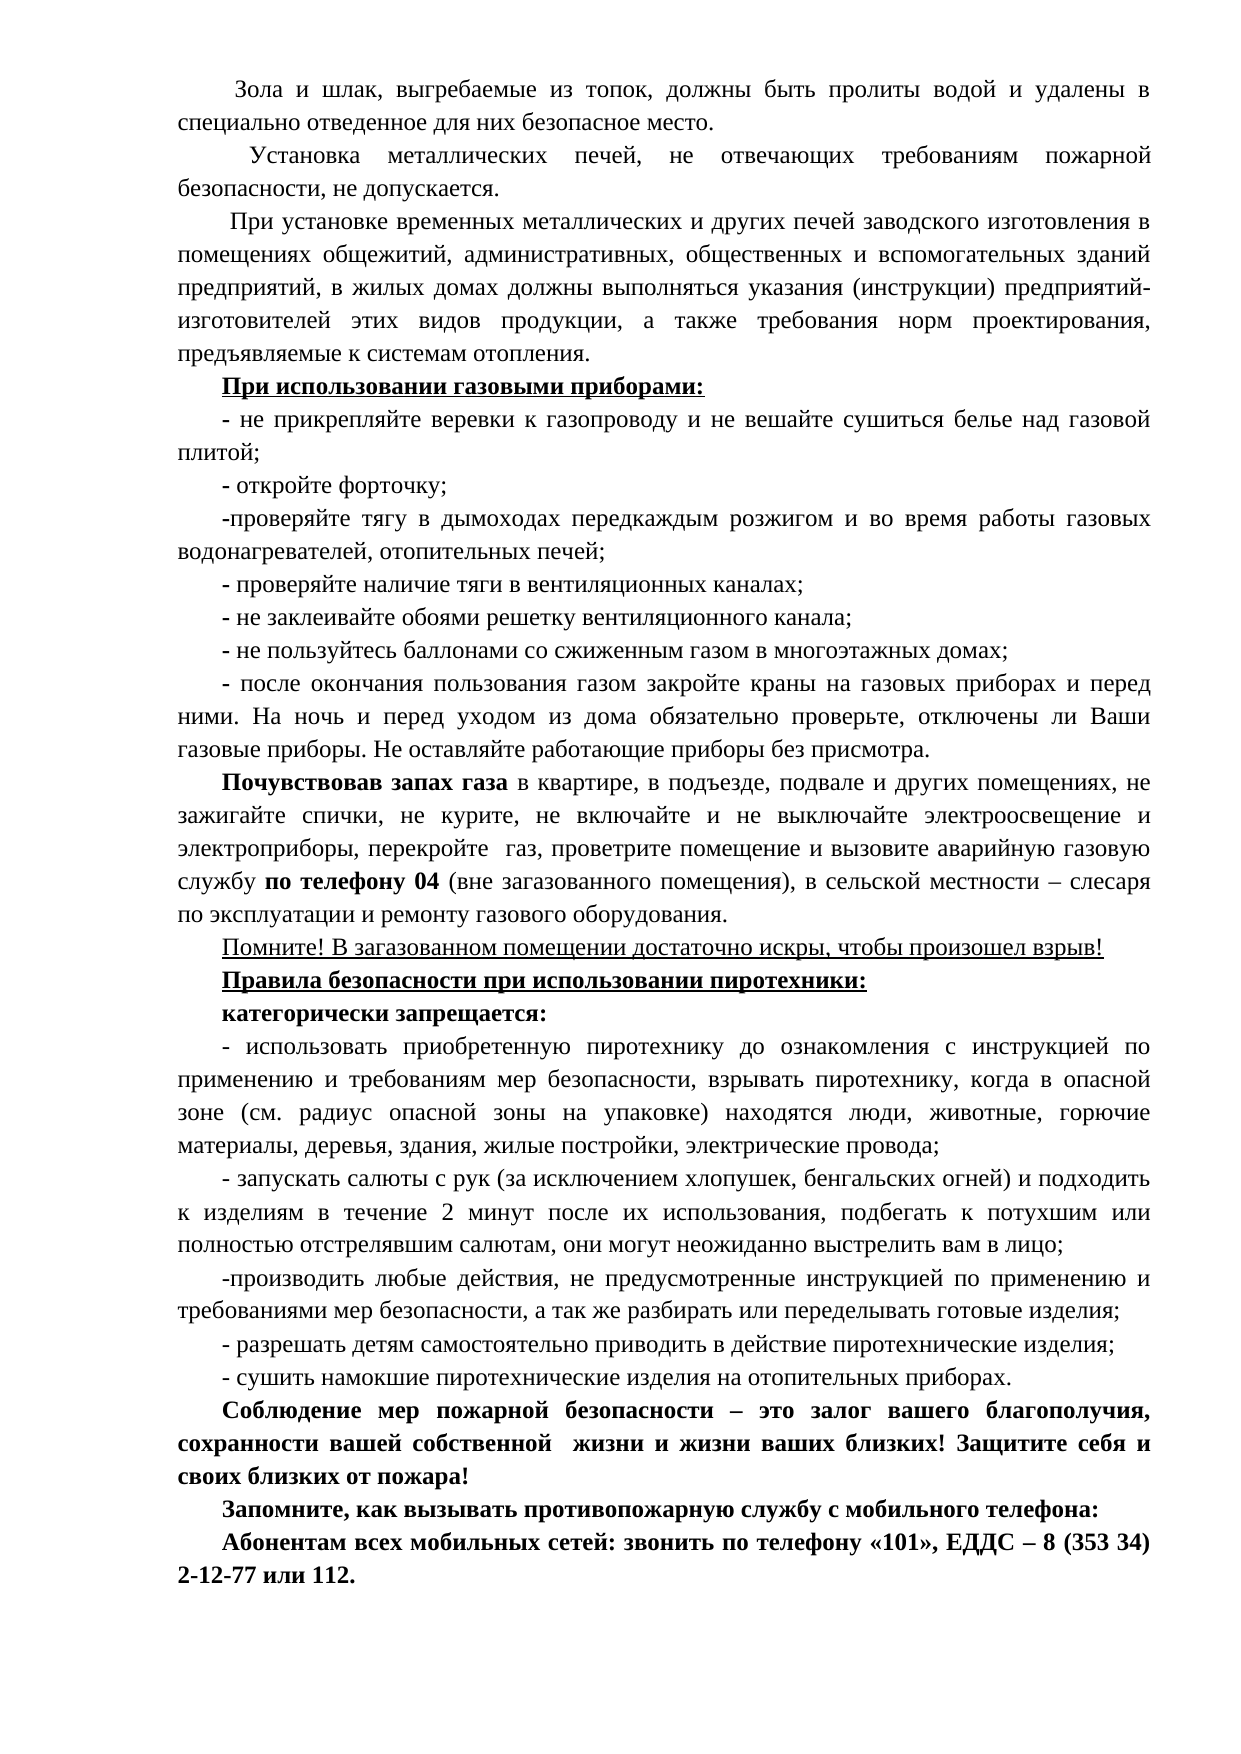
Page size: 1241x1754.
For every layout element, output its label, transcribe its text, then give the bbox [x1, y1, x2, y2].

text Почувствовав запах газа в квартире, в подъезде, подвале и других помещениях, не зажигайте спички, не курите, не включайте и не выключайте электроосвещение и электроприборы, перекройте газ, проветрите помещение и вызовите аварийную газовую службу по телефону 04 (вне загазованного помещения), в сельской местности – слесаря по эксплуатации и ремонту газового оборудования. [177, 767, 1152, 928]
text При использовании газовыми приборами: [177, 371, 1152, 400]
text Помните! В загазованном помещении достаточно искры, чтобы произошел взрыв! [177, 932, 1152, 961]
text - использовать приобретенную пиротехнику до ознакомления с инструкцией по применению и требованиям мер безопасности, взрывать пиротехнику, когда в опасной зоне (см. радиус опасной зоны на упаковке) находятся люди, животные, горючие материалы, деревья, здания, жилые постройки, электрические провода; [177, 1031, 1152, 1159]
text - запускать салюты с рук (за исключением хлопушек, бенгальских огней) и подходить к изделиям в течение 2 минут после их использования, подбегать к потухшим или полностью отстрелявшим салютам, они могут неожиданно выстрелить вам в лицо; [177, 1163, 1152, 1258]
text Запомните, как вызывать противопожарную службу с мобильного телефона: [177, 1494, 1152, 1522]
text - разрешать детям самостоятельно приводить в действие пиротехнические изделия; [177, 1329, 1152, 1357]
text - сушить намокшие пиротехнические изделия на отопительных приборах. [177, 1362, 1152, 1390]
text категорически запрещается: [177, 998, 1152, 1027]
text Зола и шлак, выгребаемые из топок, должны быть пролиты водой и удалены в специально отведенное для них безопасное место. [177, 74, 1152, 136]
text -производить любые действия, не предусмотренные инструкцией по применению и требованиями мер безопасности, а так же разбирать или переделывать готовые изделия; [177, 1263, 1152, 1324]
text -проверяйте тягу в дымоходах передкаждым розжигом и во время работы газовых водонагревателей, отопительных печей; [177, 503, 1152, 565]
text Установка металлических печей, не отвечающих требованиям пожарной безопасности, не допускается. [177, 140, 1152, 202]
text - проверяйте наличие тяги в вентиляционных каналах; [177, 569, 1152, 598]
text - не прикрепляйте веревки к газопроводу и не вешайте сушиться белье над газовой плитой; [177, 404, 1152, 466]
text - не заклеивайте обоями решетку вентиляционного канала; [177, 602, 1152, 631]
text Правила безопасности при использовании пиротехники: [177, 965, 1152, 994]
text При установке временных металлических и других печей заводского изготовления в помещениях общежитий, административных, общественных и вспомогательных зданий предприятий, в жилых домах должны выполняться указания (инструкции) предприятий-изготовителей этих видов продукции, а также требования норм проектирования, предъявляемые к системам отопления. [177, 206, 1152, 367]
text - после окончания пользования газом закройте краны на газовых приборах и перед ними. На ночь и перед уходом из дома обязательно проверьте, отключены ли Ваши газовые приборы. Не оставляйте работающие приборы без присмотра. [177, 668, 1152, 763]
text - не пользуйтесь баллонами со сжиженным газом в многоэтажных домах; [177, 635, 1152, 664]
text - откройте форточку; [177, 470, 1152, 499]
text Абонентам всех мобильных сетей: звонить по телефону «101», ЕДДС – 8 (353 34) 2-12-77 или 112. [177, 1527, 1152, 1588]
text Соблюдение мер пожарной безопасности – это залог вашего благополучия, сохранности вашей собственной жизни и жизни ваших близких! Защитите себя и своих близких от пожара! [177, 1395, 1152, 1489]
